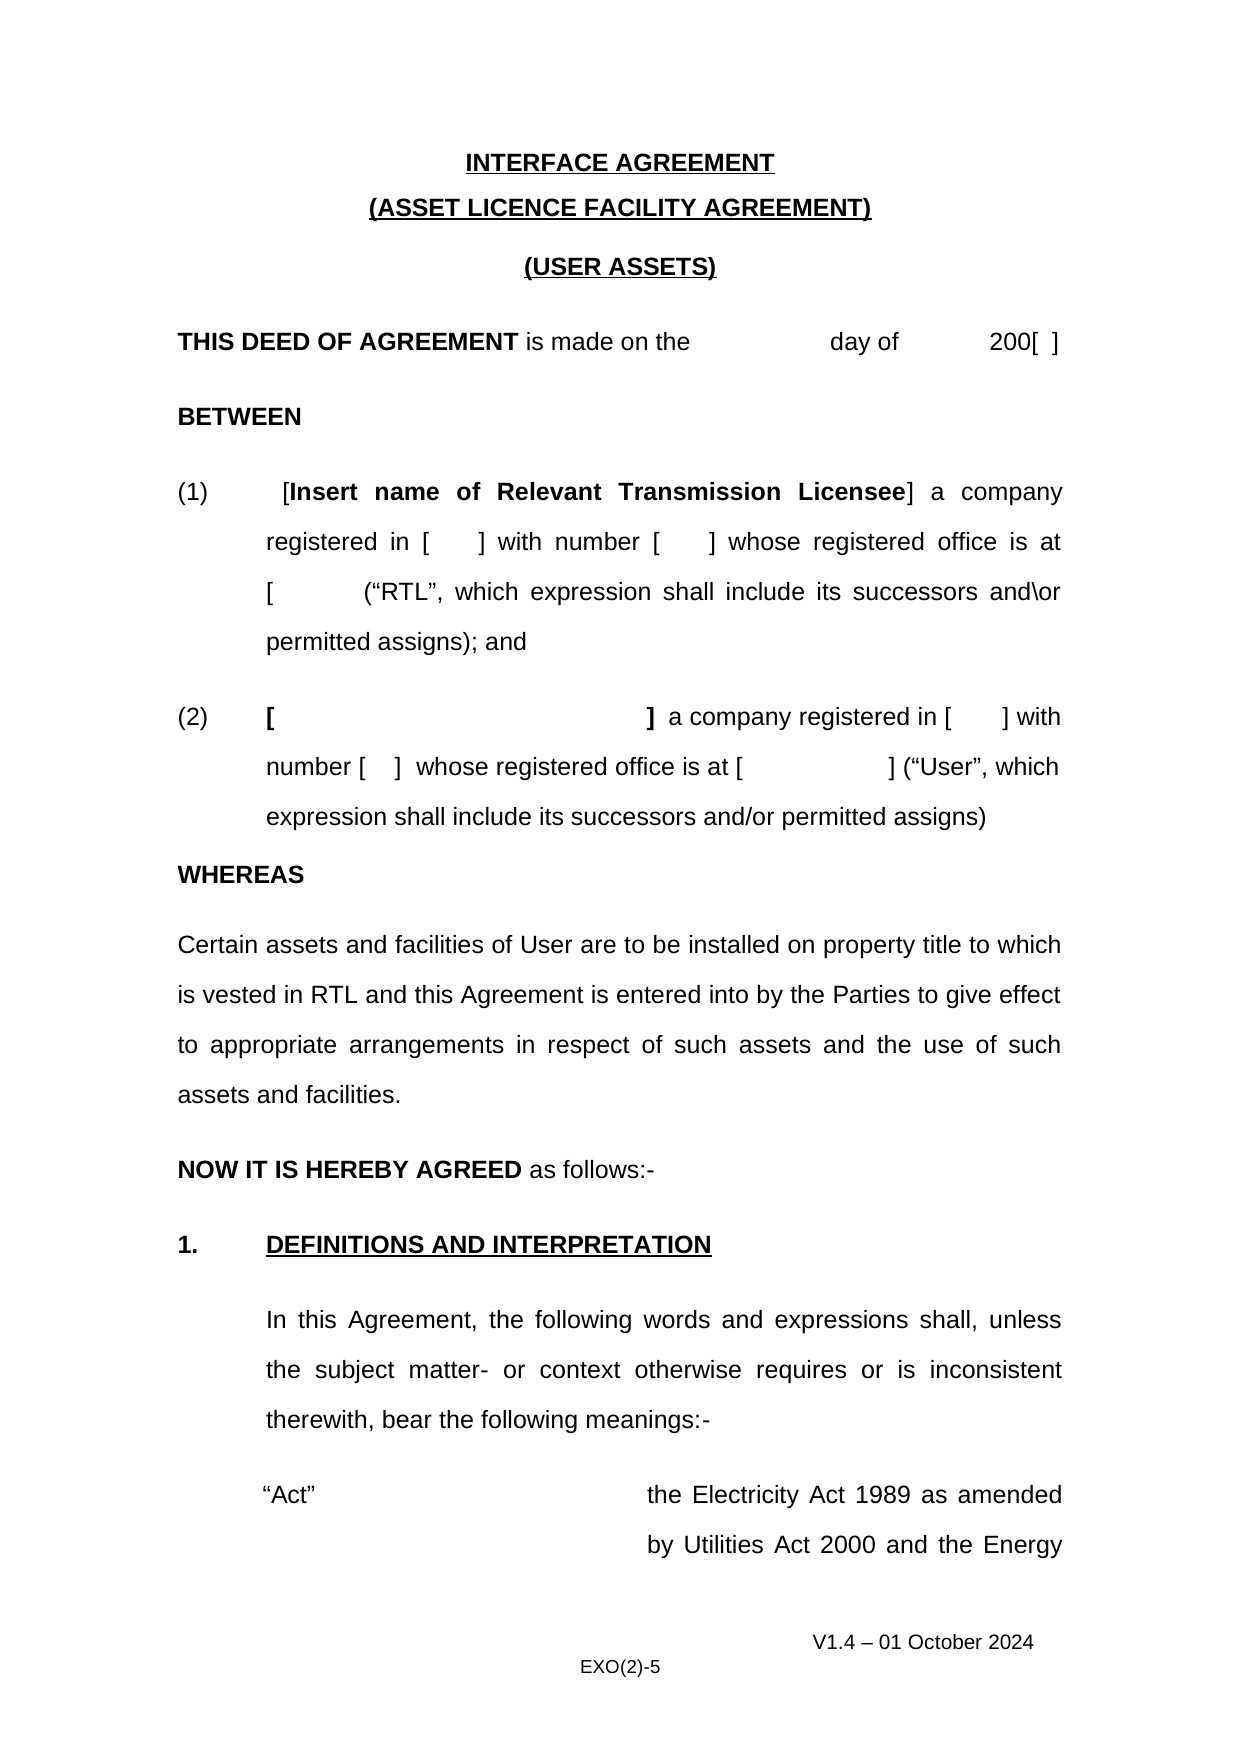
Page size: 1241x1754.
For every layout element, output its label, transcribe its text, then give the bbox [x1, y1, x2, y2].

text THIS DEED OF AGREEMENT is made on the day of 200[ ] [177, 310, 1063, 360]
text WHEREAS [177, 860, 1063, 889]
text Certain assets and facilities of User are to be installed on property title to which is vested in RTL and this Agreement is entered into by the Parties to give effect to appropriate arrangements in respect of such assets and the use of such assets and facilities. [177, 914, 1063, 1114]
text (USER ASSETS) [177, 252, 1063, 281]
text (1) [Insert name of Relevant Transmission Licensee] a company registered in [ ] with number [ ] whose registered office is at [ (“RTL”, which expression shall include its successors and\or permitted assigns); and [177, 460, 1063, 660]
text BETWEEN [177, 385, 1063, 435]
text (ASSET LICENCE FACILITY AGREEMENT) [177, 177, 1063, 227]
text 1. DEFINITIONS AND INTERPRETATION [177, 1214, 1063, 1264]
table_header “Act” [251, 1464, 636, 1564]
text In this Agreement, the following words and expressions shall, unless the subject matter- or context otherwise requires or is inconsistent therewith, bear the following meanings:- [266, 1289, 1063, 1439]
text INTERFACE AGREEMENT [177, 148, 1063, 177]
text (2) [ ] a company registered in [ ] with number [ ] whose registered office is at [ ] (“User”, which expression shall include its successors and/or permitted assigns) [177, 685, 1063, 835]
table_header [636, 1464, 1074, 1564]
text NOW IT IS HEREBY AGREED as follows:- [177, 1139, 1063, 1189]
